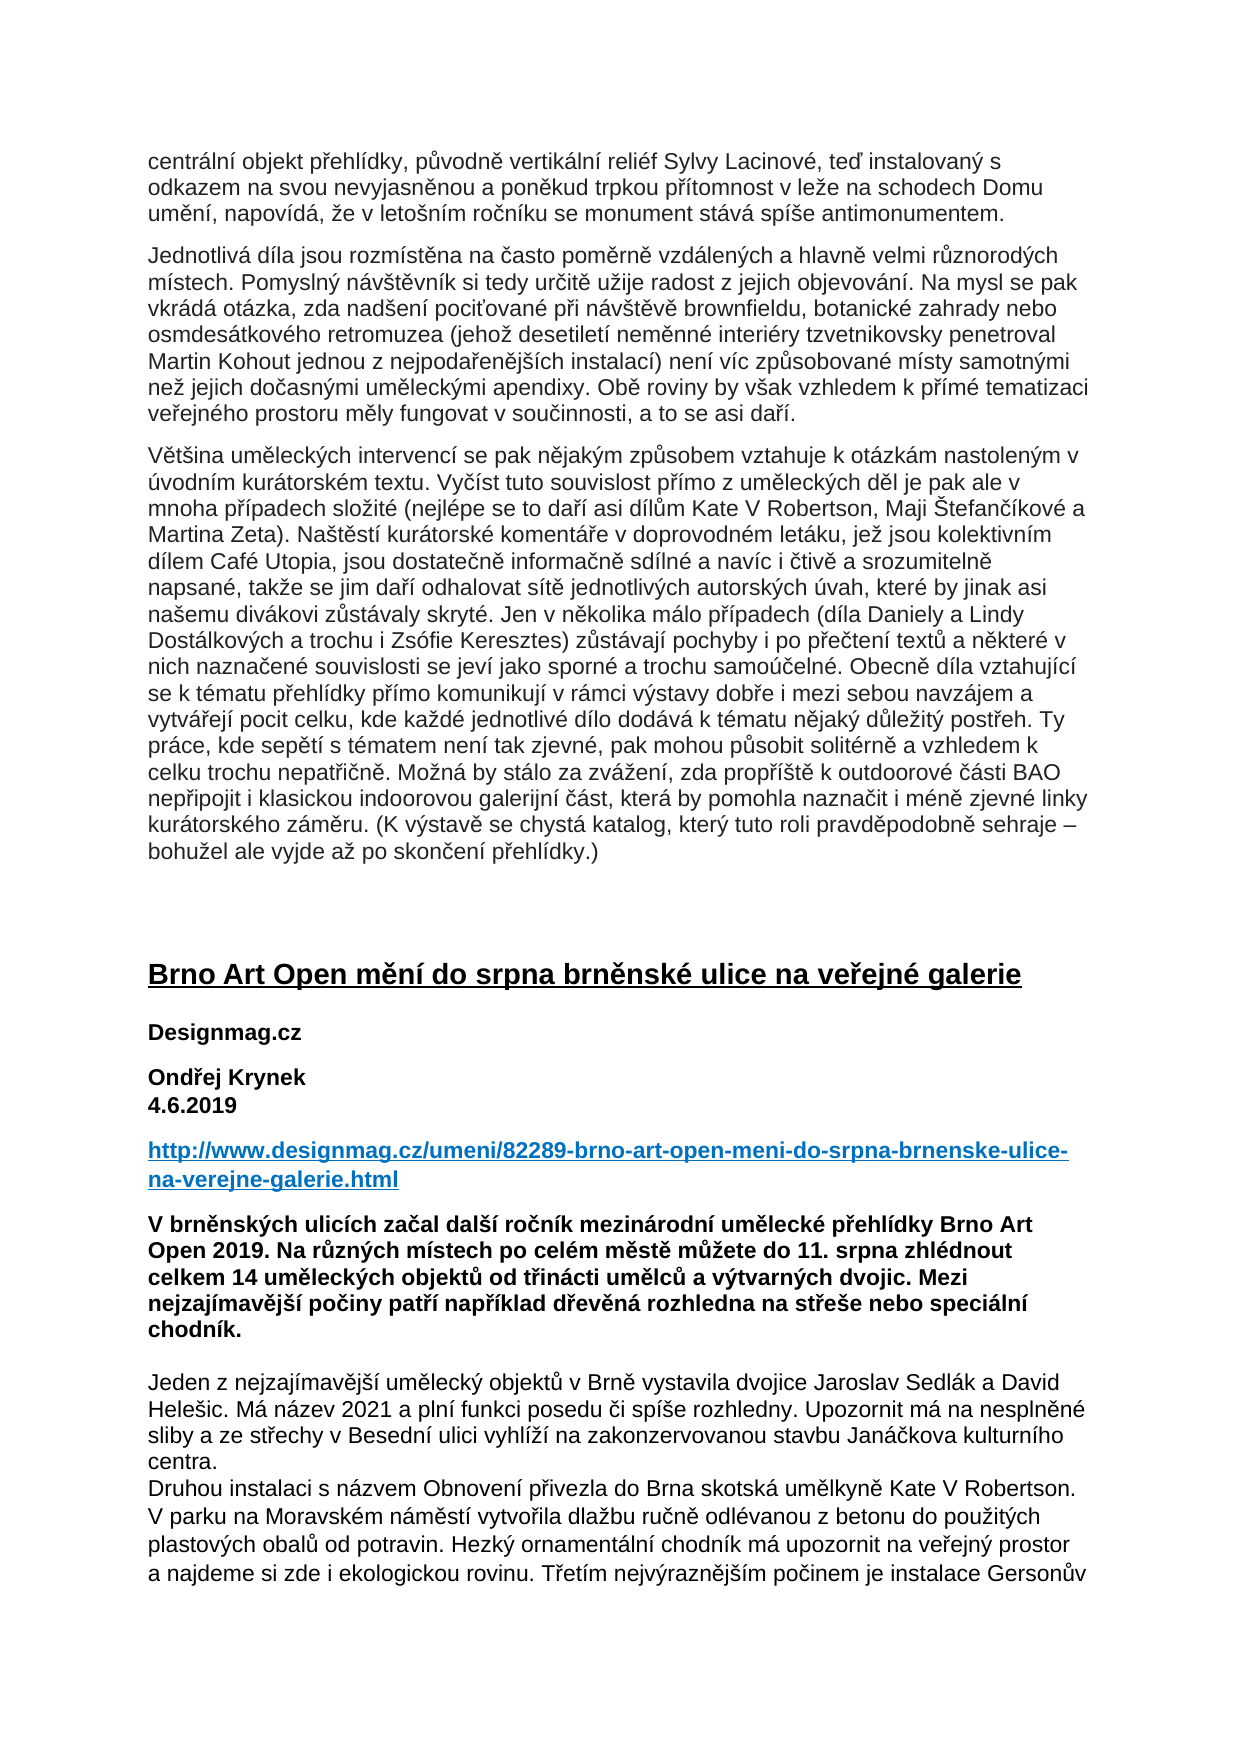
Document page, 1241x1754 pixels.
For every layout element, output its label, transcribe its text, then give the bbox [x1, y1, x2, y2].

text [148, 148, 1093, 227]
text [148, 1474, 1093, 1586]
text Většina uměleckých intervencí se pak nějakým způsobem vztahuje k otázkám nastoleným v úvodním kurátorském textu. Vyčíst tuto souvislost přímo z uměleckých děl je pak ale v mnoha případech složité (nejlépe se to daří asi dílům Kate V Robertson, Maji Štefančíkové a Martina Zeta). Naštěstí kurátorské komentáře v doprovodném letáku, jež jsou kolektivním dílem Café Utopia, jsou dostatečně informačně sdílné a navíc i čtivě a srozumitelně napsané, takže se jim daří odhalovat sítě jednotlivých autorských úvah, které by jinak asi našemu divákovi zůstávaly skryté. Jen v několika málo případech (díla Daniely a Lindy Dostálkových a trochu i Zsófie Keresztes) zůstávají pochyby i po přečtení textů a některé v nich naznačené souvislosti se jeví jako sporné a trochu samoúčelné. Obecně díla vztahující se k tématu přehlídky přímo komunikují v rámci výstavy dobře i mezi sebou navzájem a vytvářejí pocit celku, kde každé jednotlivé dílo dodává k tématu nějaký důležitý postřeh. Ty práce, kde sepětí s tématem není tak zjevné, pak mohou působit solitérně a vzhledem k celku trochu nepatřičně. Možná by stálo za zvážení, zda propříště k outdoorové části BAO nepřipojit i klasickou indoorovou galerijní část, která by pomohla naznačit i méně zjevné linky kurátorského záměru. (K výstavě se chystá katalog, který tuto roli pravděpodobně sehraje – bohužel ale vyjde až po skončení přehlídky.) [148, 442, 1093, 864]
text Jednotlivá díla jsou rozmístěna na často poměrně vzdálených a hlavně velmi různorodých místech. Pomyslný návštěvník si tedy určitě užije radost z jejich objevování. Na mysl se pak vkrádá otázka, zda nadšení pociťované při návštěvě brownfieldu, botanické zahrady nebo osmdesátkového retromuzea (jehož desetiletí neměnné interiéry tzvetnikovsky penetroval Martin Kohout jednou z nejpodařenějších instalací) není víc způsobované místy samotnými než jejich dočasnými uměleckými apendixy. Obě roviny by však vzhledem k přímé tematizaci veřejného prostoru měly fungovat v součinnosti, a to se asi daří. [148, 242, 1093, 427]
text http://www.designmag.cz/umeni/82289-brno-art-open-meni-do-srpna-brnenske-ulice-na-verejne-galerie.html [148, 1137, 1093, 1192]
text Designmag.cz [148, 990, 1093, 1045]
subtitle Brno Art Open mění do srpna brněnské ulice na veřejné galerie [148, 922, 1093, 990]
text Jeden z nejzajímavější umělecký objektů v Brně vystavila dvojice Jaroslav Sedlák a David Helešic. Má název 2021 a plní funkci posedu či spíše rozhledny. Upozornit má na nesplněné sliby a ze střechy v Besední ulici vyhlíží na zakonzervovanou stavbu Janáčkova kulturního centra. [148, 1369, 1093, 1474]
text Ondřej Krynek 4.6.2019 [148, 1064, 1093, 1119]
text V brněnských ulicích začal další ročník mezinárodní umělecké přehlídky Brno Art Open 2019. Na různých místech po celém městě můžete do 11. srpna zhlédnout celkem 14 uměleckých objektů od třinácti umělců a výtvarných dvojic. Mezi nejzajímavější počiny patří například dřevěná rozhledna na střeše nebo speciální chodník. [148, 1211, 1093, 1343]
